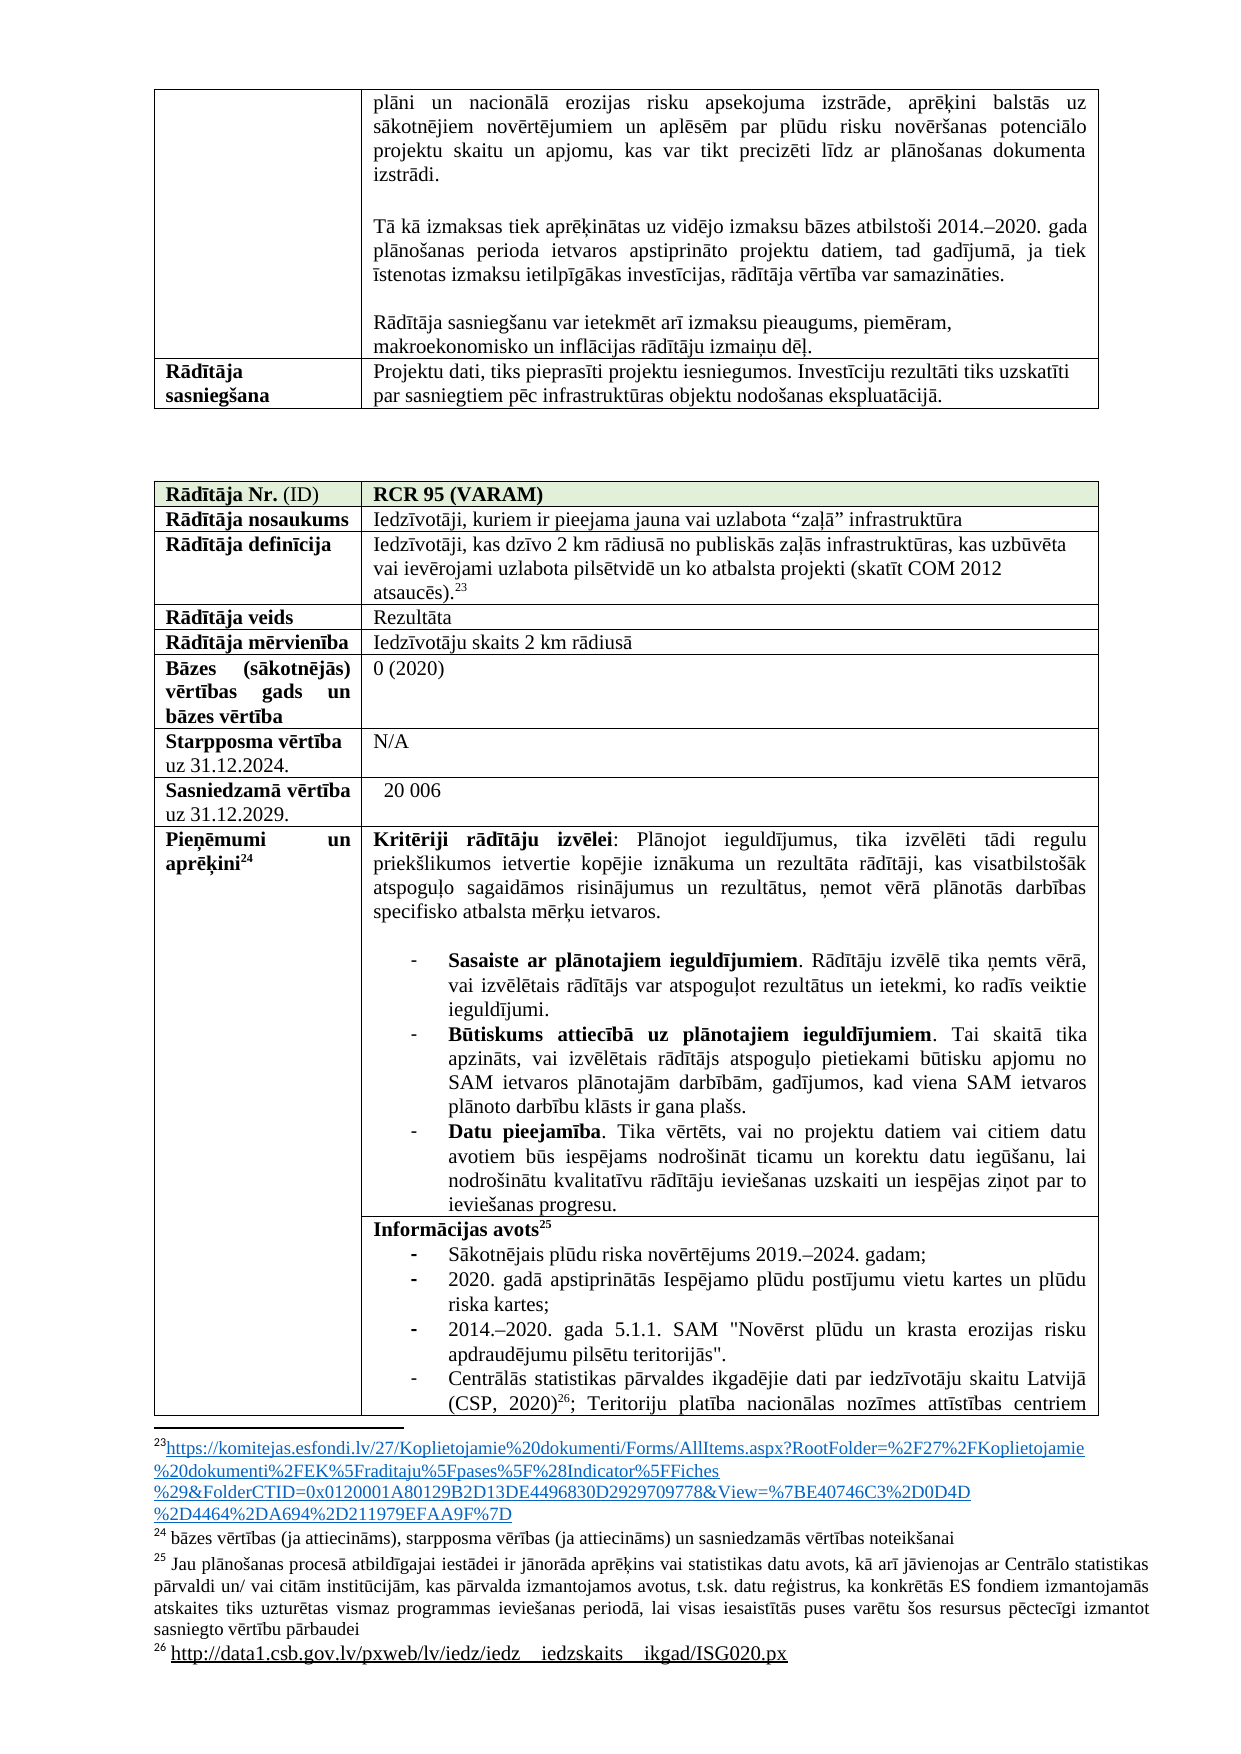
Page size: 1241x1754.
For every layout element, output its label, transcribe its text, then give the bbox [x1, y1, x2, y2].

table_cell N/A [362, 729, 1098, 777]
table_cell Projektu dati, tiks pieprasīti projektu iesniegumos. Investīciju rezultāti tiks uzskatīti par sasniegtiem pēc infrastruktūras objektu nodošanas ekspluatācijā. [362, 359, 1098, 407]
table_header RCR 95 (VARAM) [362, 482, 1098, 506]
table_cell 0 (2020) [362, 655, 1098, 728]
table_cell Rādītāja mērvienība [155, 630, 361, 654]
table_cell Iedzīvotāju skaits 2 km rādiusā [362, 630, 1098, 654]
table_cell Rādītāja sasniegšana [155, 359, 361, 407]
table_cell Rādītāja nosaukums [155, 507, 361, 531]
table_cell Iedzīvotāji, kas dzīvo 2 km rādiusā no publiskās zaļās infrastruktūras, kas uzbūvēta vai ievērojami uzlabota pilsētvidē un ko atbalsta projekti (skatīt COM 2012 atsaucēs). [362, 532, 1098, 604]
table_cell Rezultāta [362, 605, 1098, 629]
table_cell Rādītāja definīcija [155, 532, 361, 604]
table_cell 20 006 [362, 778, 1098, 826]
table_cell Iedzīvotāji, kuriem ir pieejama jauna vai uzlabota “zaļā” infrastruktūra [362, 507, 1098, 531]
table_cell Bāzes (sākotnējās) vērtības gads un bāzes vērtība [155, 655, 361, 728]
table_header Rādītāja Nr. (ID) [155, 482, 361, 506]
table_cell Kritēriji rādītāju izvēlei: Plānojot ieguldījumus, tika izvēlēti tādi regulu priekšlikumos ietvertie kopējie iznākuma un rezultāta rādītāji, kas visatbilstošāk atspoguļo sagaidāmos risinājumus un rezultātus, ņemot vērā plānotās darbības specifisko atbalsta mērķu ietvaros. Sasaiste ar plānotajiem ieguldījumiem. Rādītāju izvēlē tika ņemts vērā, vai izvēlētais rādītājs var atspoguļot rezultātus un ietekmi, ko radīs veiktie ieguldījumi. Būtiskums attiecībā uz plānotajiem ieguldījumiem. Tai skaitā tika apzināts, vai izvēlētais rādītājs atspoguļo pietiekami būtisku apjomu no SAM ietvaros plānotajām darbībām, gadījumos, kad viena SAM ietvaros plānoto darbību klāsts ir gana plašs. Datu pieejamība. Tika vērtēts, vai no projektu datiem vai citiem datu avotiem būs iespējams nodrošināt ticamu un korektu datu iegūšanu, lai nodrošinātu kvalitatīvu rādītāju ieviešanas uzskaiti un iespējas ziņot par to ieviešanas progresu. [362, 827, 1098, 1216]
table_cell Pieņēmumi un aprēķini [155, 827, 361, 1415]
table_cell Rādītāja veids [155, 605, 361, 629]
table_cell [362, 90, 1098, 358]
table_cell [362, 1217, 1098, 1415]
table_cell Starpposma vērtība uz 31.12.2024. [155, 729, 361, 777]
table_cell Sasniedzamā vērtība uz 31.12.2029. [155, 778, 361, 826]
